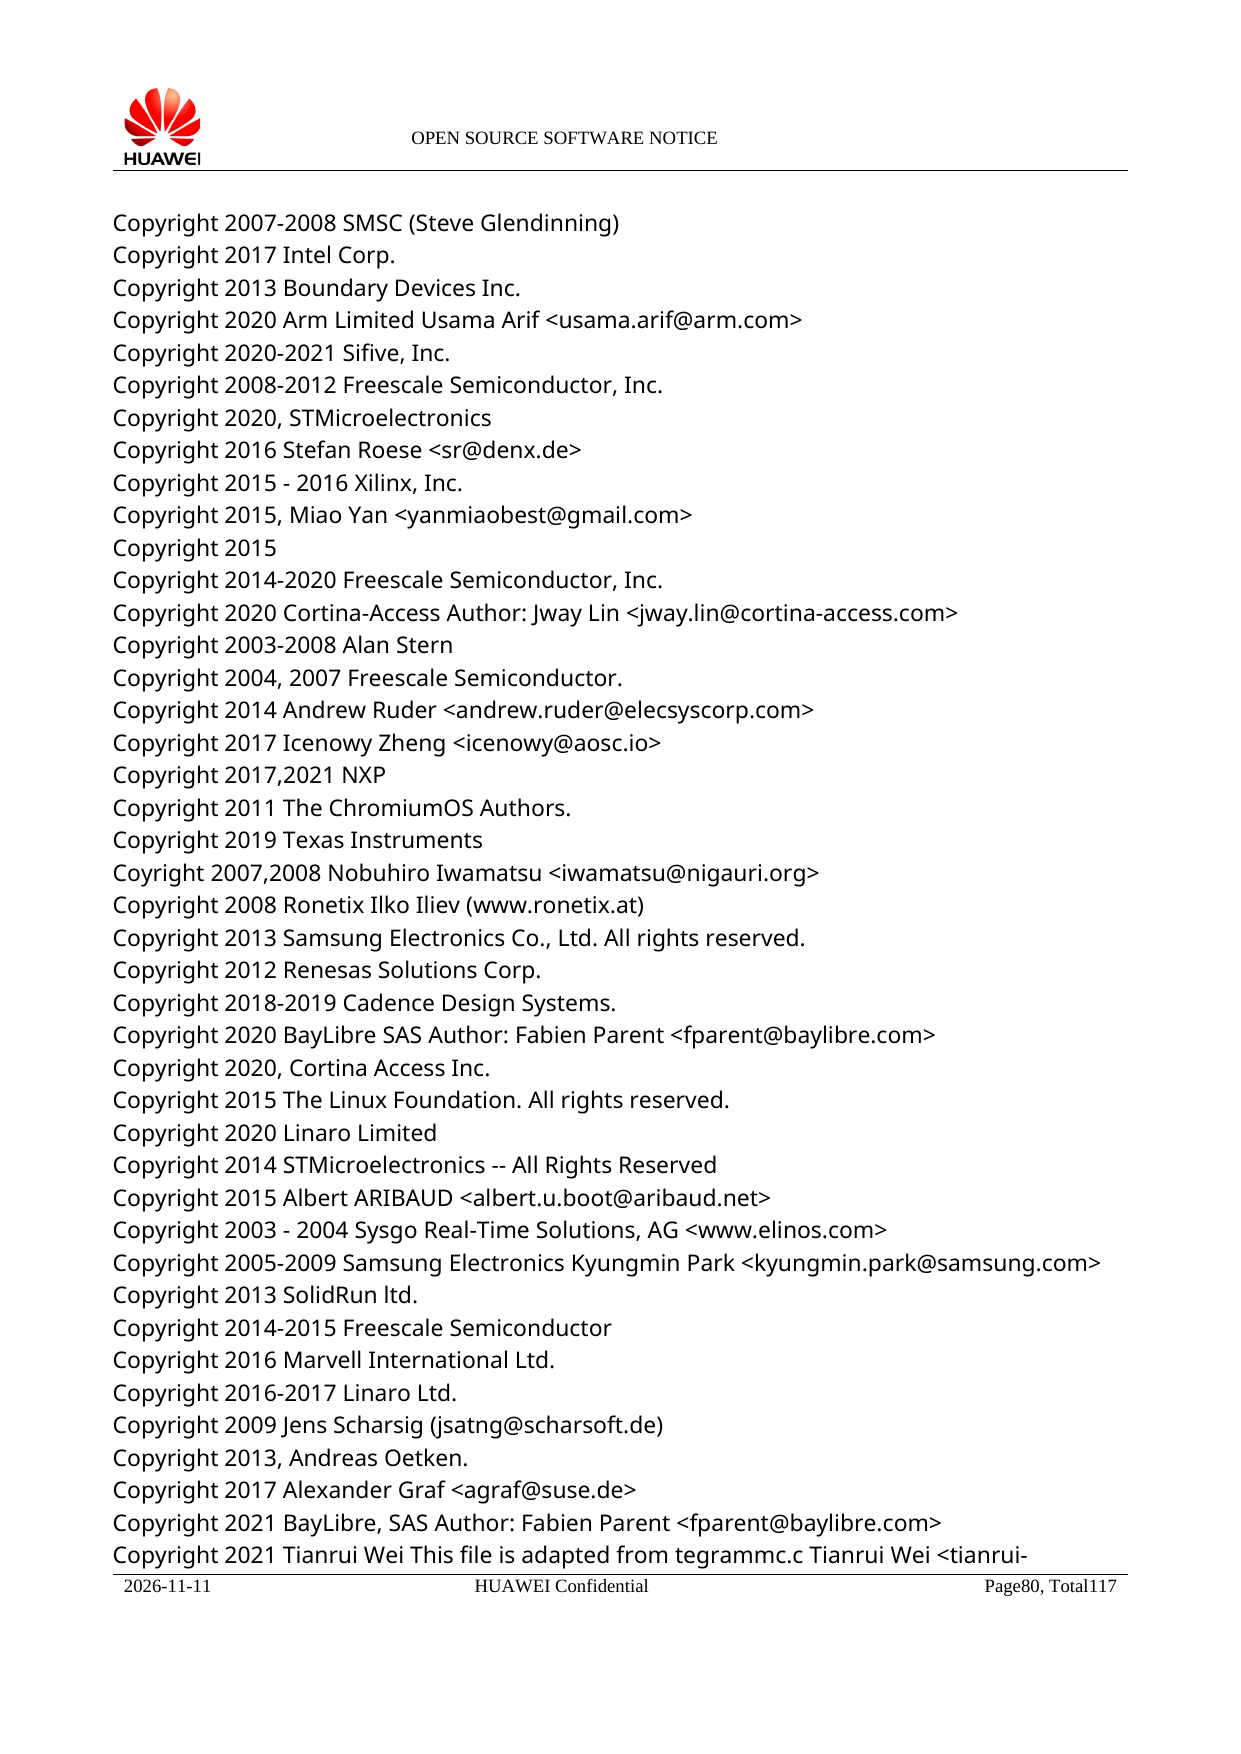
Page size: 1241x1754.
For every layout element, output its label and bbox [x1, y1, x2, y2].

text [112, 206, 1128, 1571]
picture [124, 88, 201, 165]
